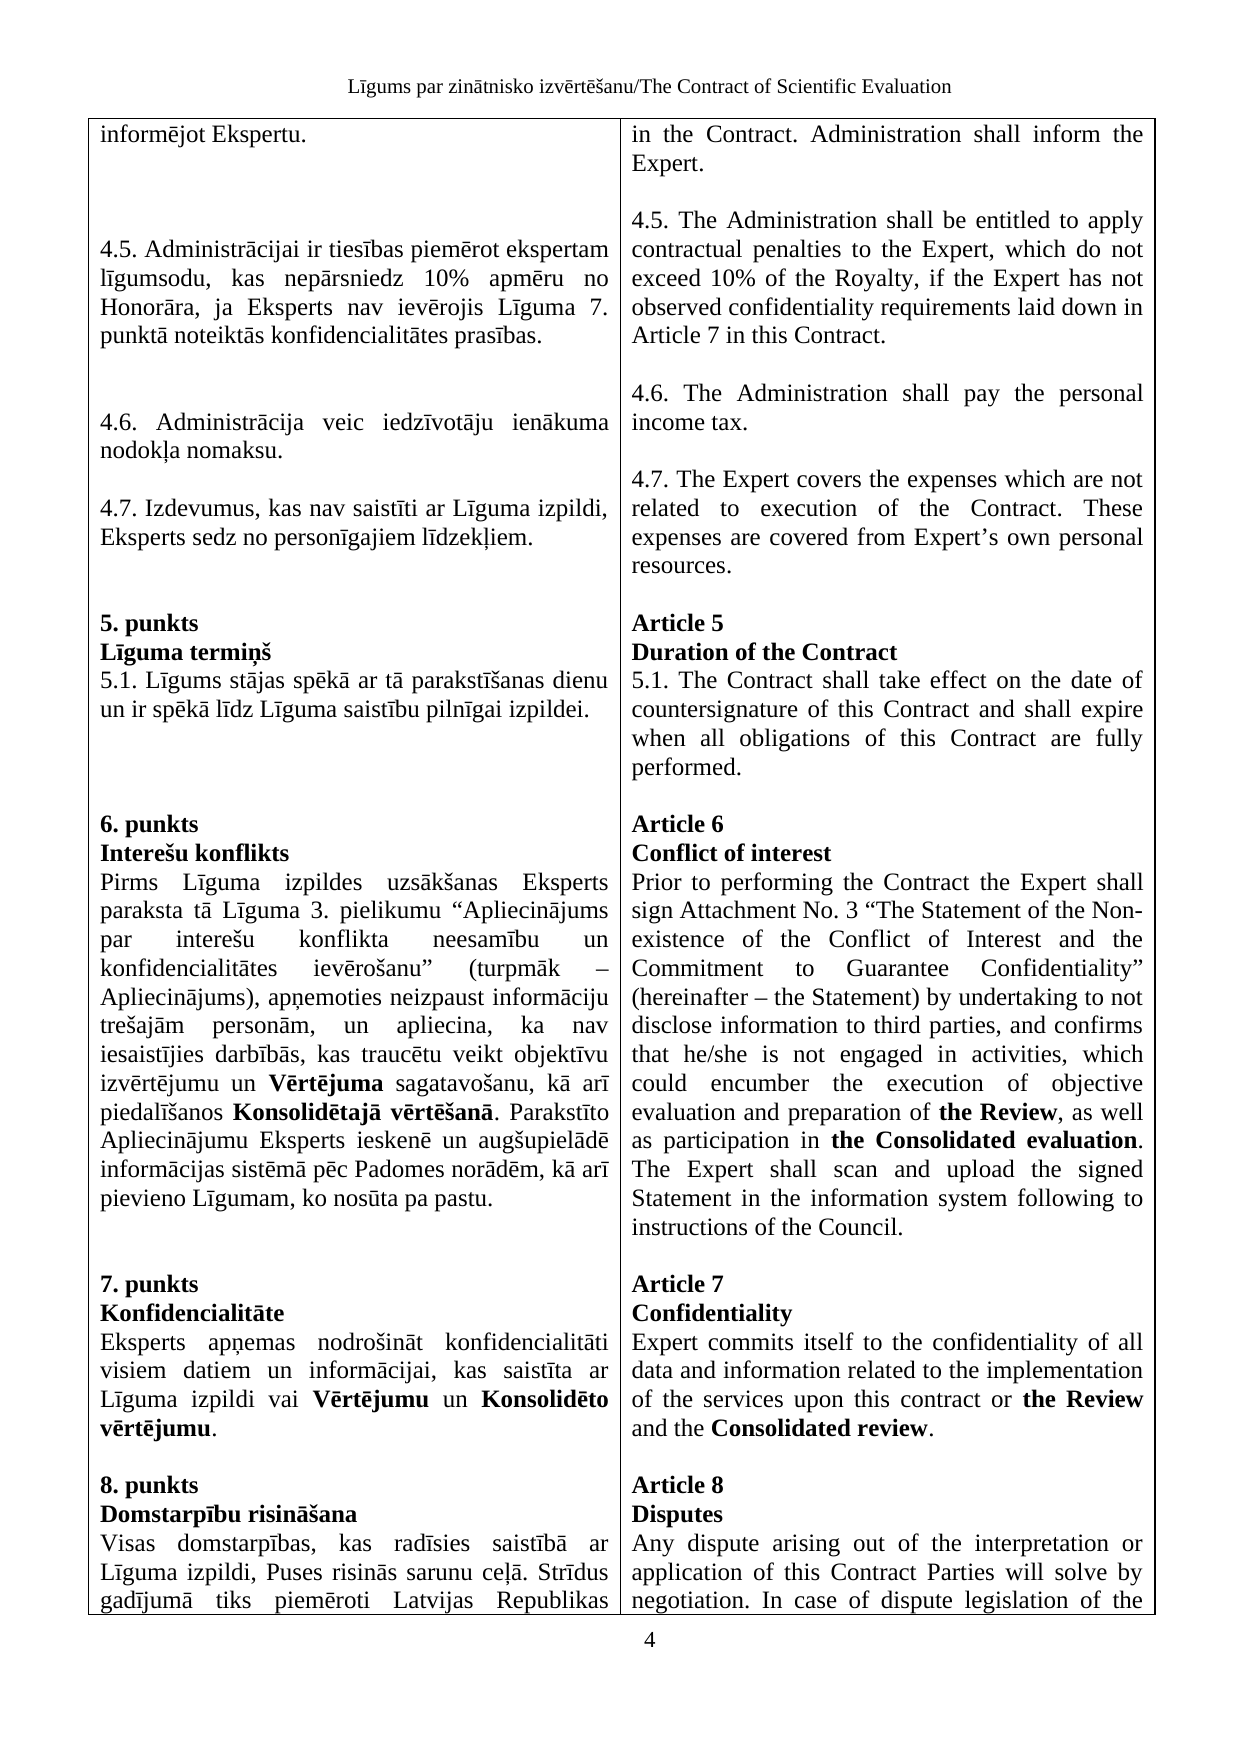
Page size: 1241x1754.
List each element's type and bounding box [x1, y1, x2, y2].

table_cell [621, 119, 1154, 1614]
table_cell [89, 119, 620, 1614]
